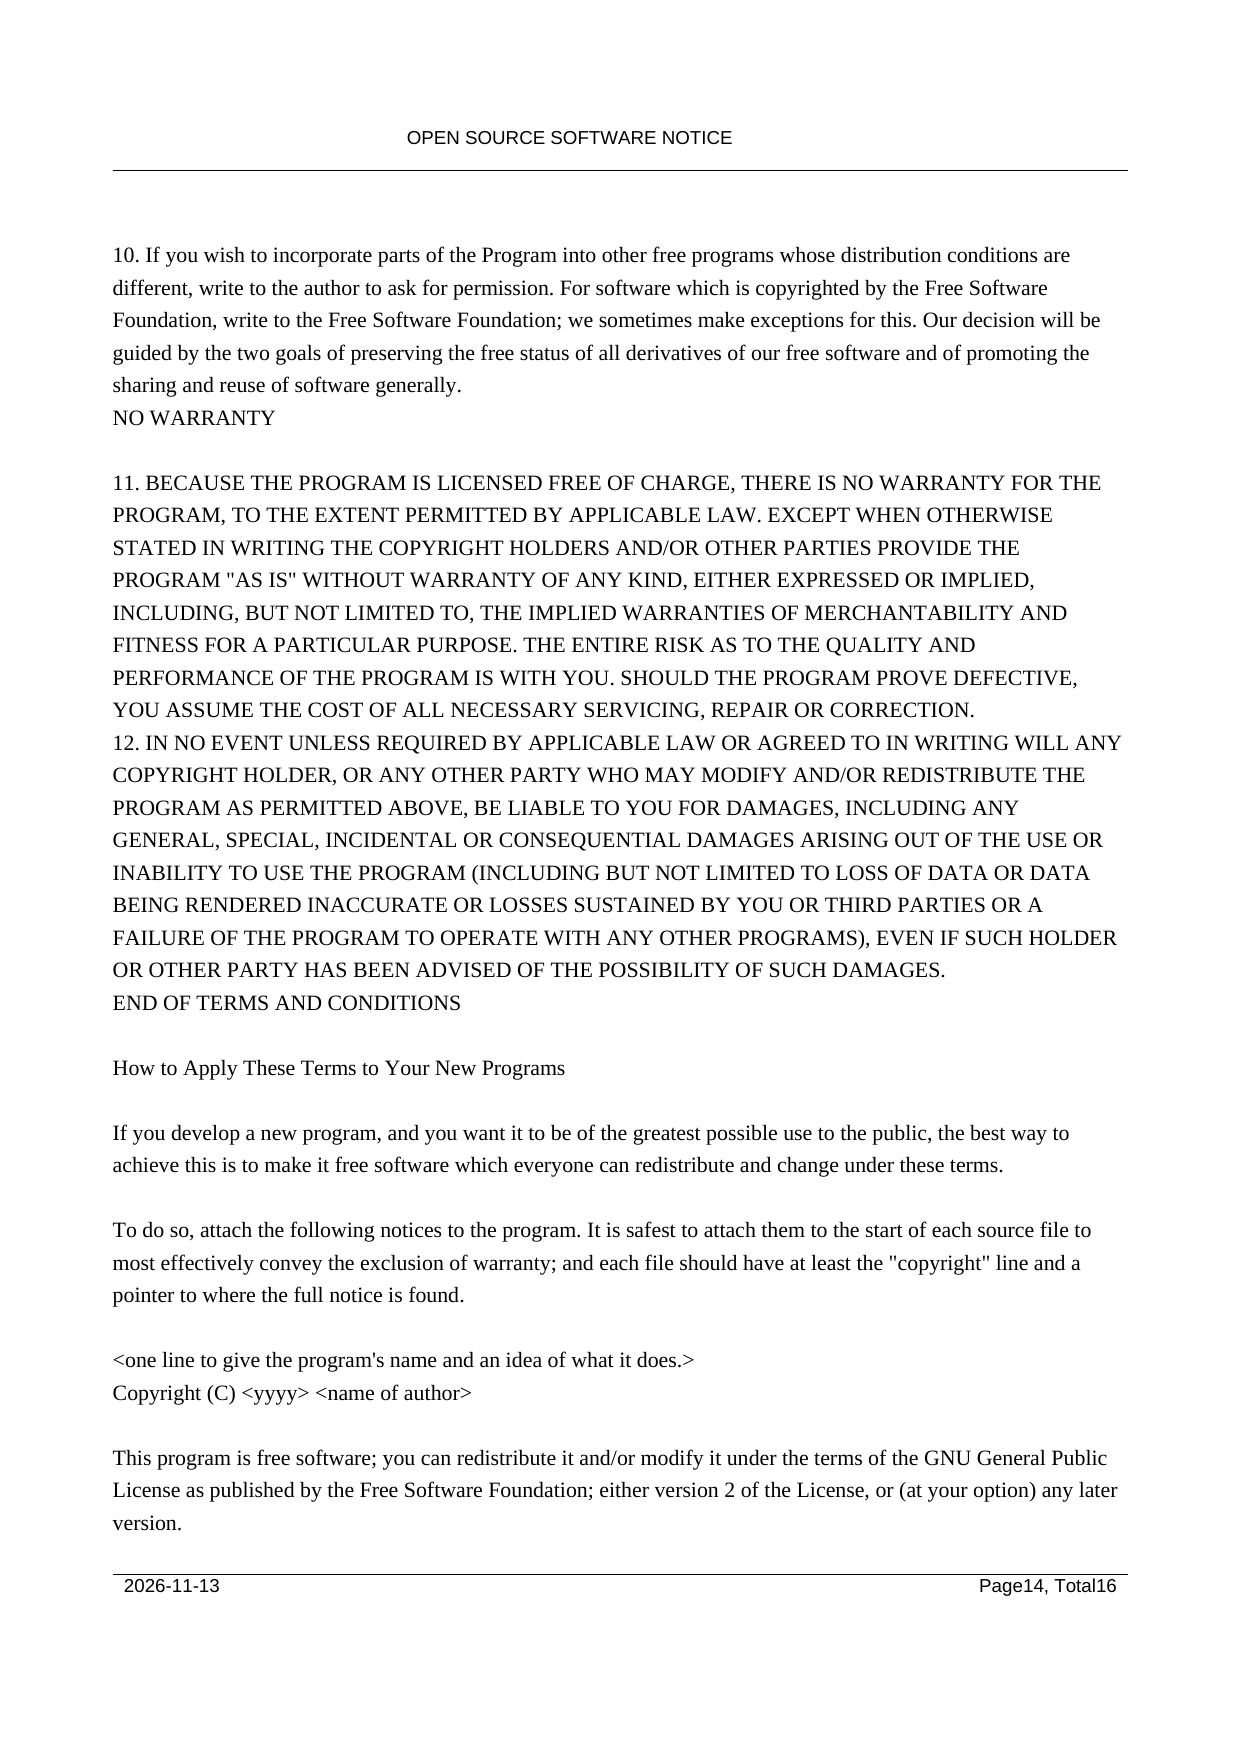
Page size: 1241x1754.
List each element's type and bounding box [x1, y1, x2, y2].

text [112, 206, 1128, 1539]
